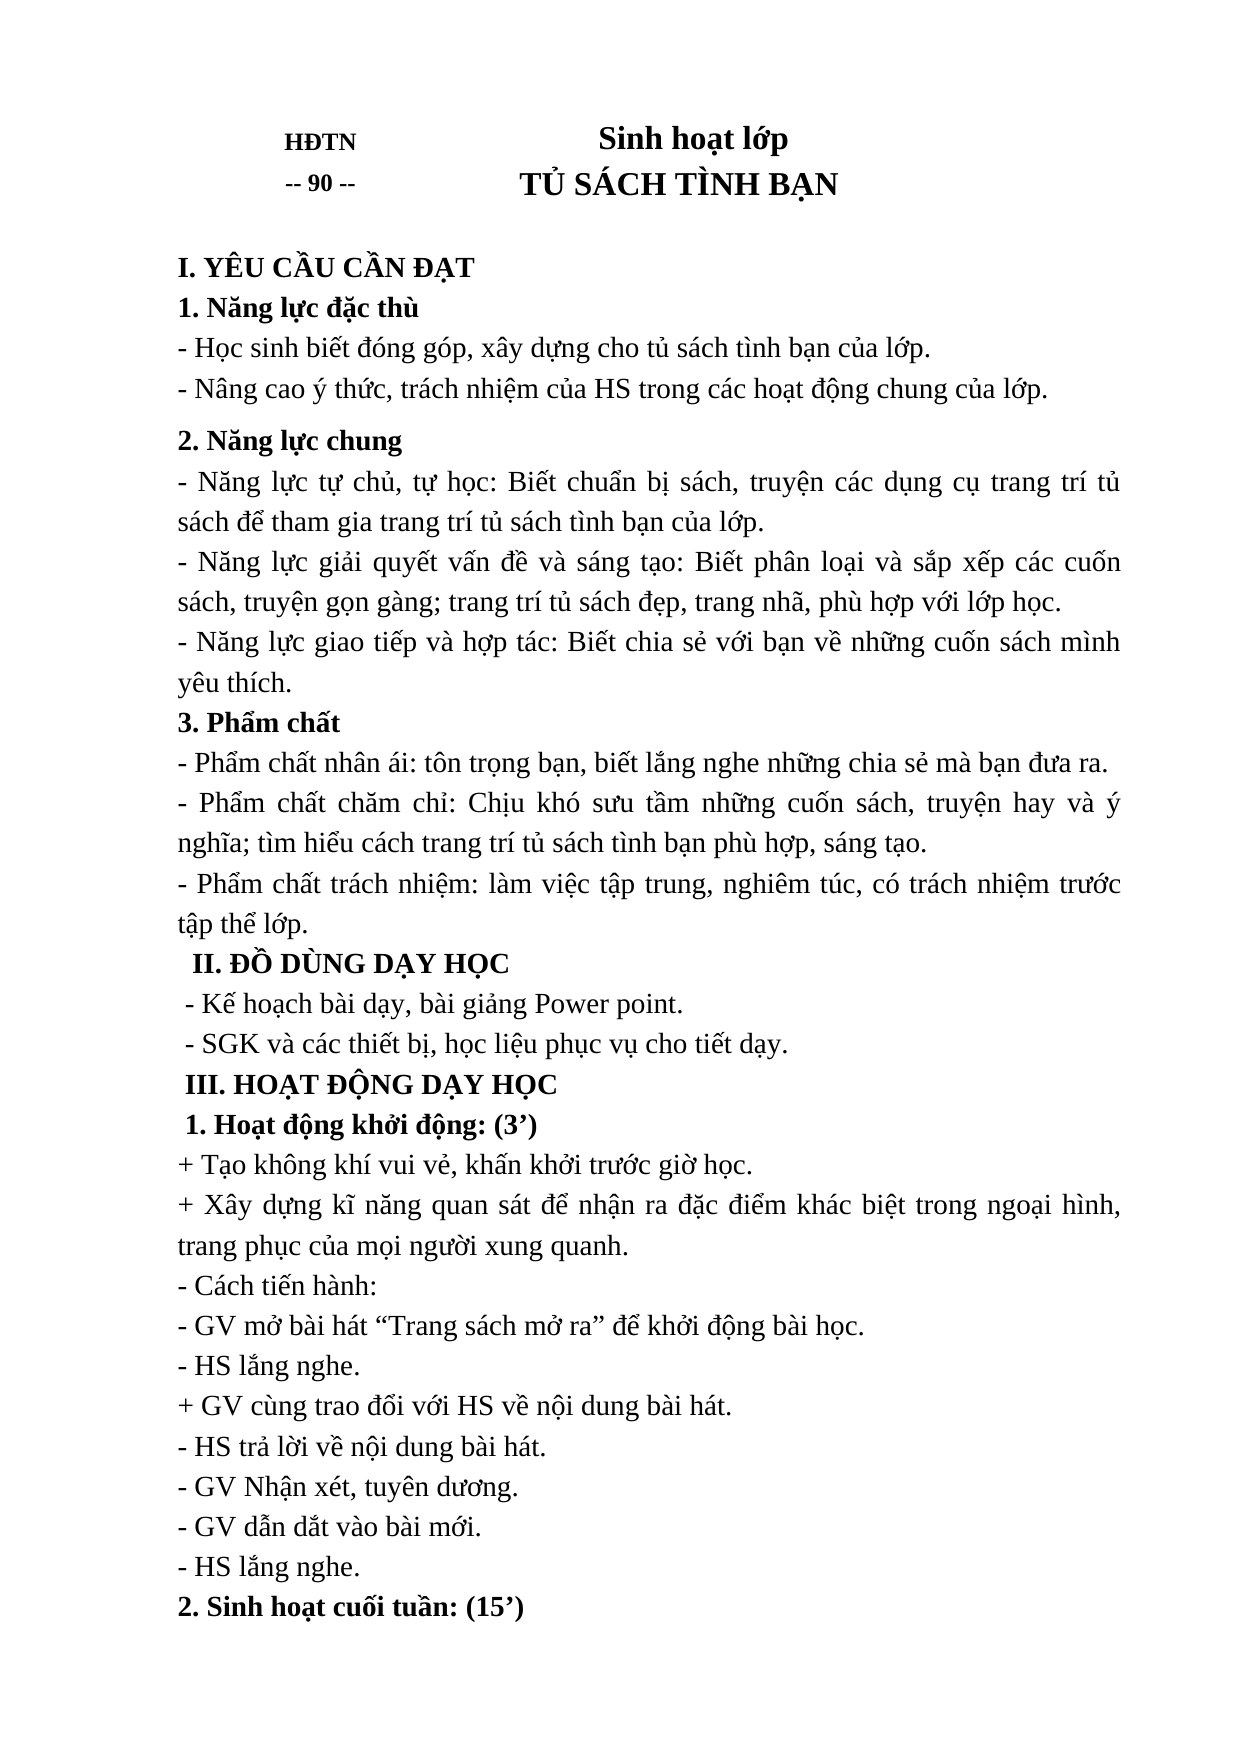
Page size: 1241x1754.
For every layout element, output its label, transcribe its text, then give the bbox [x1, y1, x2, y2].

text - Năng lực tự chủ, tự học: Biết chuẩn bị sách, truyện các dụng cụ trang trí tủ sách để tham gia trang trí tủ sách tình bạn của lớp. [177, 464, 1122, 537]
text - Phẩm chất chăm chỉ: Chịu khó sưu tầm những cuốn sách, truyện hay và ý nghĩa; tìm hiểu cách trang trí tủ sách tình bạn phù hợp, sáng tạo. [177, 785, 1122, 859]
text + Xây dựng kĩ năng quan sát để nhận ra đặc điểm khác biệt trong ngoại hình, trang phục của mọi người xung quanh. [177, 1187, 1122, 1261]
text - Kế hoạch bài dạy, bài giảng Power point. [177, 986, 1122, 1020]
text - GV mở bài hát “Trang sách mở ra” để khởi động bài học. [177, 1308, 1122, 1342]
text + GV cùng trao đổi với HS về nội dung bài hát. [177, 1388, 1122, 1422]
text - GV dẫn dắt vào bài mới. [177, 1509, 1122, 1543]
text 1. Hoạt động khởi động: (3’) [177, 1107, 1122, 1141]
text - SGK và các thiết bị, học liệu phục vụ cho tiết dạy. [177, 1027, 1122, 1060]
text Sinh hoạt lớp [177, 118, 1122, 156]
text - Cách tiến hành: [177, 1268, 1122, 1301]
text II. ĐỒ DÙNG DẠY HỌC [177, 946, 1122, 980]
text III. HOẠT ĐỘNG DẠY HỌC [177, 1067, 1122, 1100]
text 2. Năng lực chung [177, 423, 1122, 457]
text + Tạo không khí vui vẻ, khấn khởi trước giờ học. [177, 1147, 1122, 1181]
text - Phẩm chất trách nhiệm: làm việc tập trung, nghiêm túc, có trách nhiệm trước tập thể lớp. [177, 866, 1122, 939]
text I. YÊU CẦU CẦN ĐẠT [177, 250, 1122, 284]
text 3. Phẩm chất [177, 705, 1122, 738]
text - HS trả lời về nội dung bài hát. [177, 1429, 1122, 1462]
text - Nâng cao ý thức, trách nhiệm của HS trong các hoạt động chung của lớp. [177, 371, 1122, 404]
text 1. Năng lực đặc thù [177, 290, 1122, 324]
text - GV Nhận xét, tuyên dương. [177, 1469, 1122, 1502]
text 2. Sinh hoạt cuối tuần: (15’) [177, 1589, 1122, 1623]
text - Năng lực giải quyết vấn đề và sáng tạo: Biết phân loại và sắp xếp các cuốn sách, truyện gọn gàng; trang trí tủ sách đẹp, trang nhã, phù hợp với lớp học. [177, 544, 1122, 618]
text - Học sinh biết đóng góp, xây dựng cho tủ sách tình bạn của lớp. [177, 331, 1122, 364]
text - HS lắng nghe. [177, 1348, 1122, 1382]
text - Phẩm chất nhân ái: tôn trọng bạn, biết lắng nghe những chia sẻ mà bạn đưa ra. [177, 745, 1122, 779]
text - HS lắng nghe. [177, 1549, 1122, 1583]
text - Năng lực giao tiếp và hợp tác: Biết chia sẻ với bạn về những cuốn sách mình yêu thích. [177, 624, 1122, 698]
text TỦ SÁCH TÌNH BẠN [177, 164, 1122, 202]
